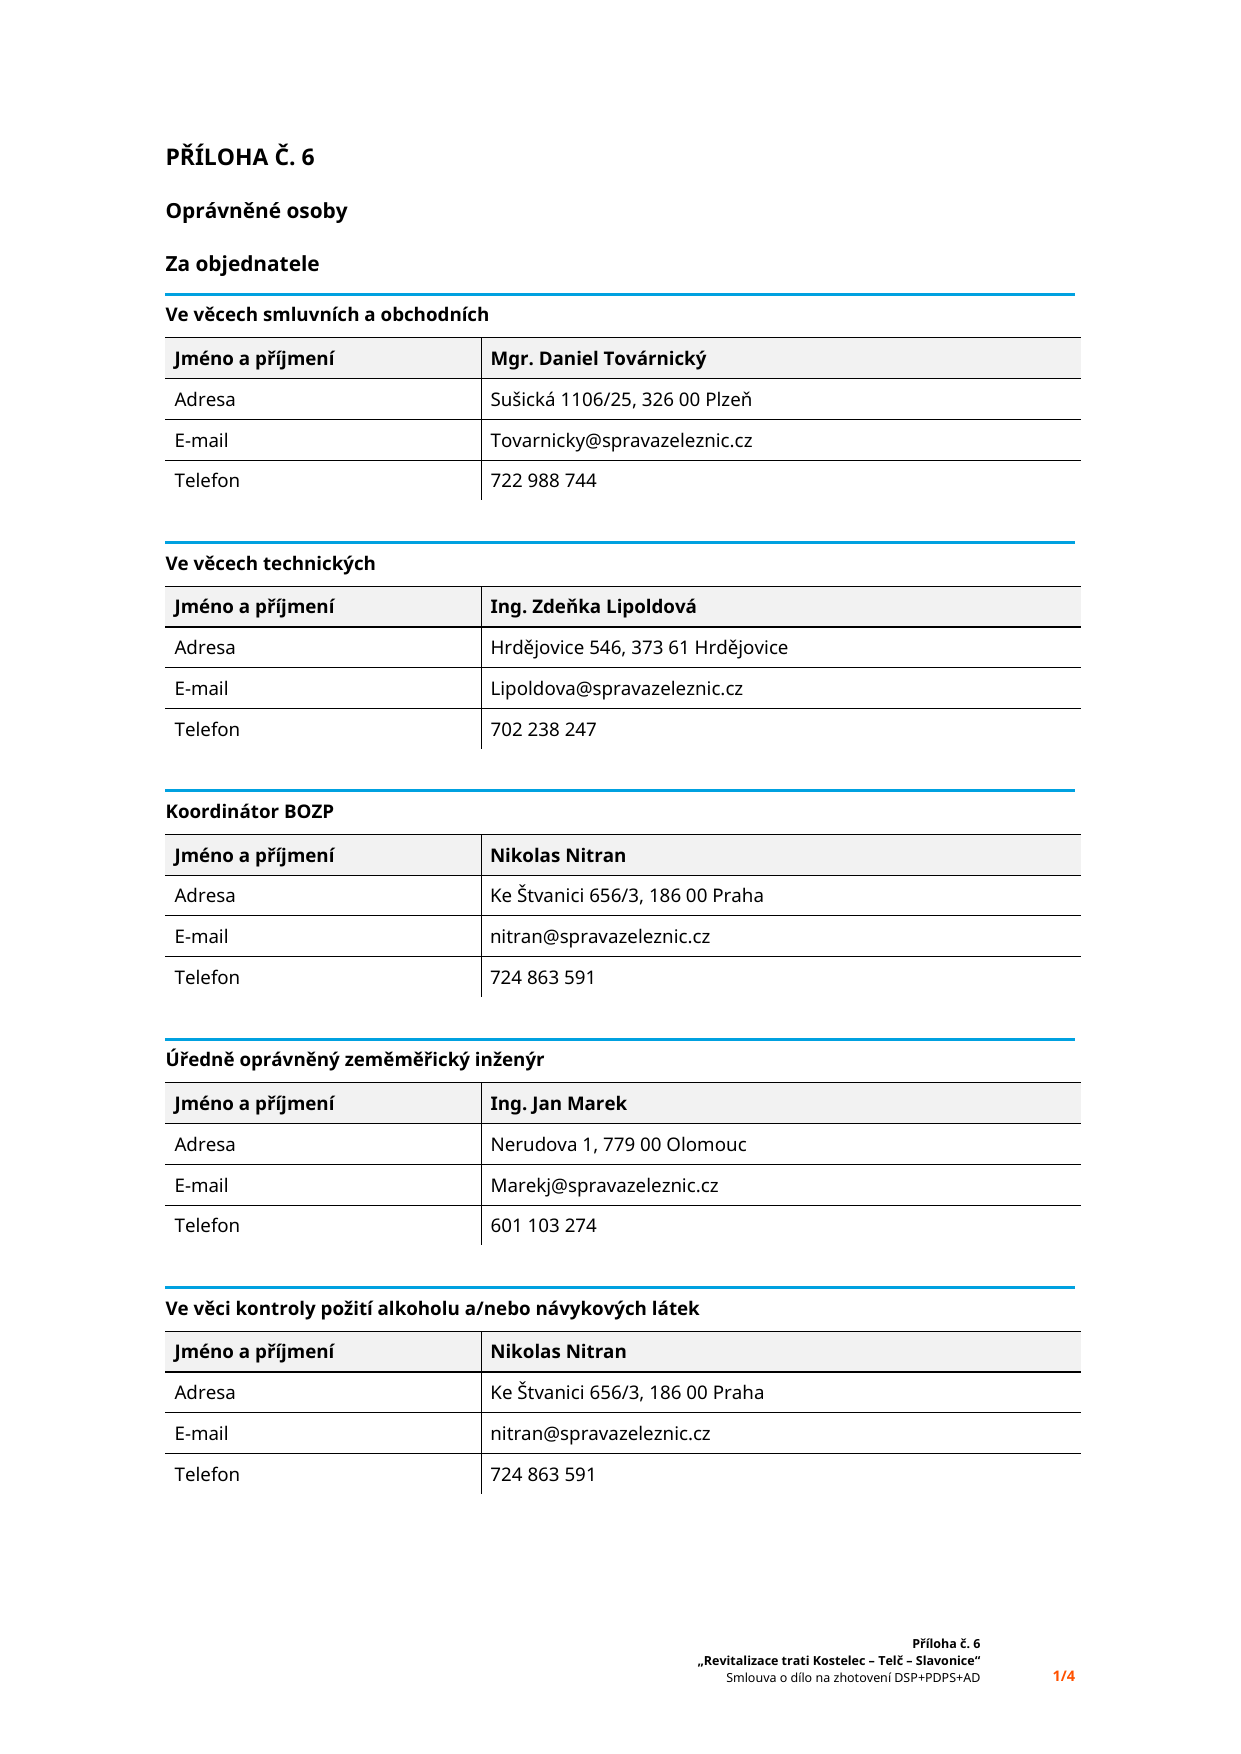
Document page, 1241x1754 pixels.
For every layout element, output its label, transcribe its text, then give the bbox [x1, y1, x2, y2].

table_cell E-mail [165, 668, 481, 708]
text Příloha č. 6 [165, 141, 1075, 173]
text Oprávněné osoby [165, 197, 1075, 225]
table_cell Ke Štvanici 656/3, 186 00 Praha [482, 1373, 1081, 1412]
text Ve věci kontroly požití alkoholu a/nebo návykových látek [165, 1289, 1075, 1321]
text Za objednatele [165, 249, 1075, 277]
table_cell Ke Štvanici 656/3, 186 00 Praha [482, 876, 1081, 915]
table_header Jméno a příjmení [165, 587, 481, 626]
table_cell Telefon [165, 461, 481, 500]
table_cell 601 103 274 [482, 1206, 1081, 1245]
table_cell Adresa [165, 628, 481, 667]
table_header Nikolas Nitran [482, 835, 1081, 875]
table_cell Tovarnicky@spravazeleznic.cz [482, 420, 1081, 459]
table_cell Telefon [165, 1206, 481, 1245]
table_cell Adresa [165, 379, 481, 419]
table_cell Telefon [165, 1454, 481, 1493]
table_cell Hrdějovice 546, 373 61 Hrdějovice [482, 628, 1081, 667]
table_cell E-mail [165, 916, 481, 956]
table_cell 724 863 591 [482, 1454, 1081, 1493]
text Koordinátor BOZP [165, 792, 1075, 824]
text Ve věcech smluvních a obchodních [165, 296, 1075, 327]
table_header Nikolas Nitran [482, 1332, 1081, 1371]
table_cell Adresa [165, 1124, 481, 1164]
table_cell Telefon [165, 957, 481, 997]
table_cell nitran@spravazeleznic.cz [482, 1413, 1081, 1453]
table_cell E-mail [165, 1165, 481, 1204]
table_cell Adresa [165, 1373, 481, 1412]
table_header Ing. Zdeňka Lipoldová [482, 587, 1081, 626]
table_cell E-mail [165, 1413, 481, 1453]
table_cell Telefon [165, 709, 481, 748]
table_cell Marekj@spravazeleznic.cz [482, 1165, 1081, 1204]
table_header Jméno a příjmení [165, 1332, 481, 1371]
table_cell nitran@spravazeleznic.cz [482, 916, 1081, 956]
table_header Mgr. Daniel Továrnický [482, 338, 1081, 378]
table_header Ing. Jan Marek [482, 1083, 1081, 1123]
text Ve věcech technických [165, 544, 1075, 576]
table_header Jméno a příjmení [165, 338, 481, 378]
table_header Jméno a příjmení [165, 835, 481, 875]
table_cell E-mail [165, 420, 481, 459]
table_cell 702 238 247 [482, 709, 1081, 748]
table_cell Lipoldova@spravazeleznic.cz [482, 668, 1081, 708]
table_cell 722 988 744 [482, 461, 1081, 500]
table_cell Adresa [165, 876, 481, 915]
table_cell Sušická 1106/25, 326 00 Plzeň [482, 379, 1081, 419]
text Úředně oprávněný zeměměřický inženýr [165, 1041, 1075, 1072]
table_header Jméno a příjmení [165, 1083, 481, 1123]
table_cell 724 863 591 [482, 957, 1081, 997]
table_cell Nerudova 1, 779 00 Olomouc [482, 1124, 1081, 1164]
